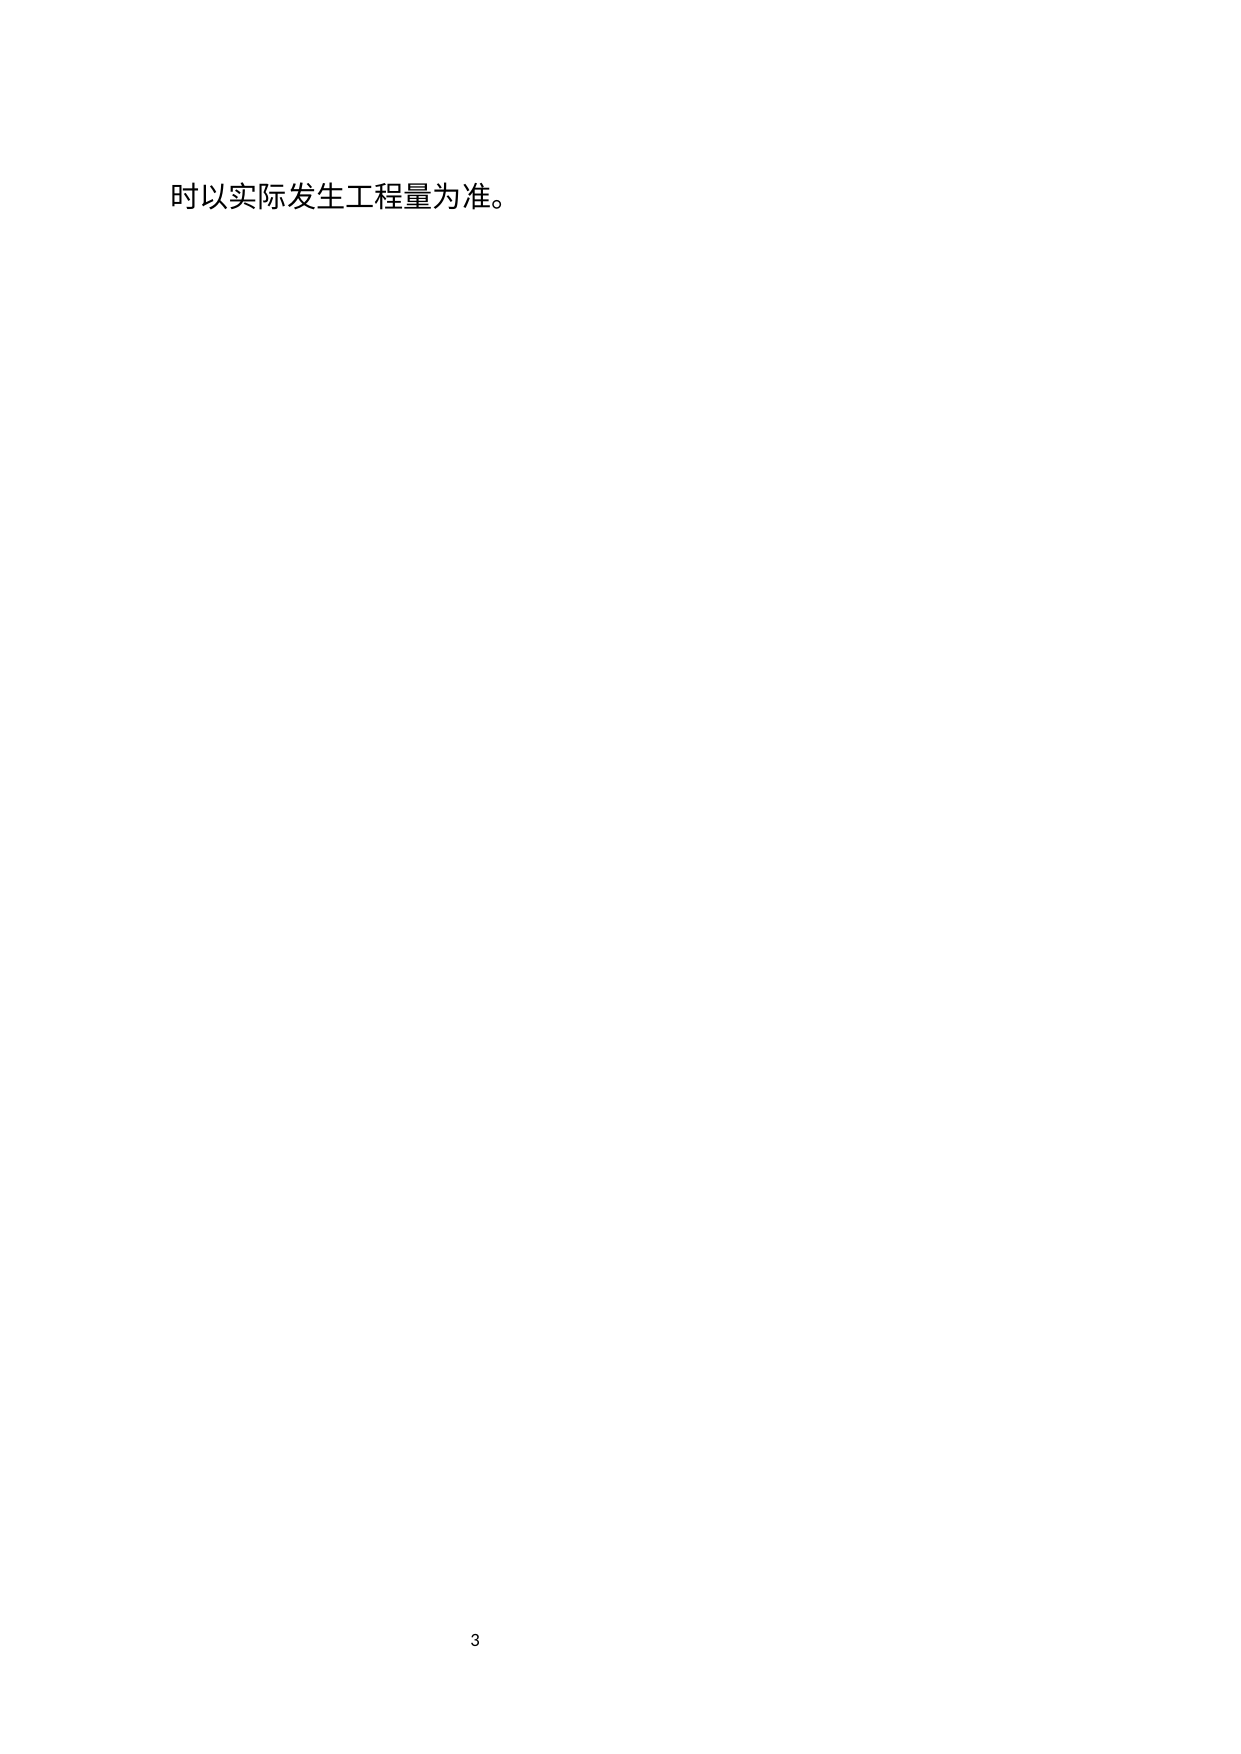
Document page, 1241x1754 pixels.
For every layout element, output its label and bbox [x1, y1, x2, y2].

text [170, 162, 1070, 227]
